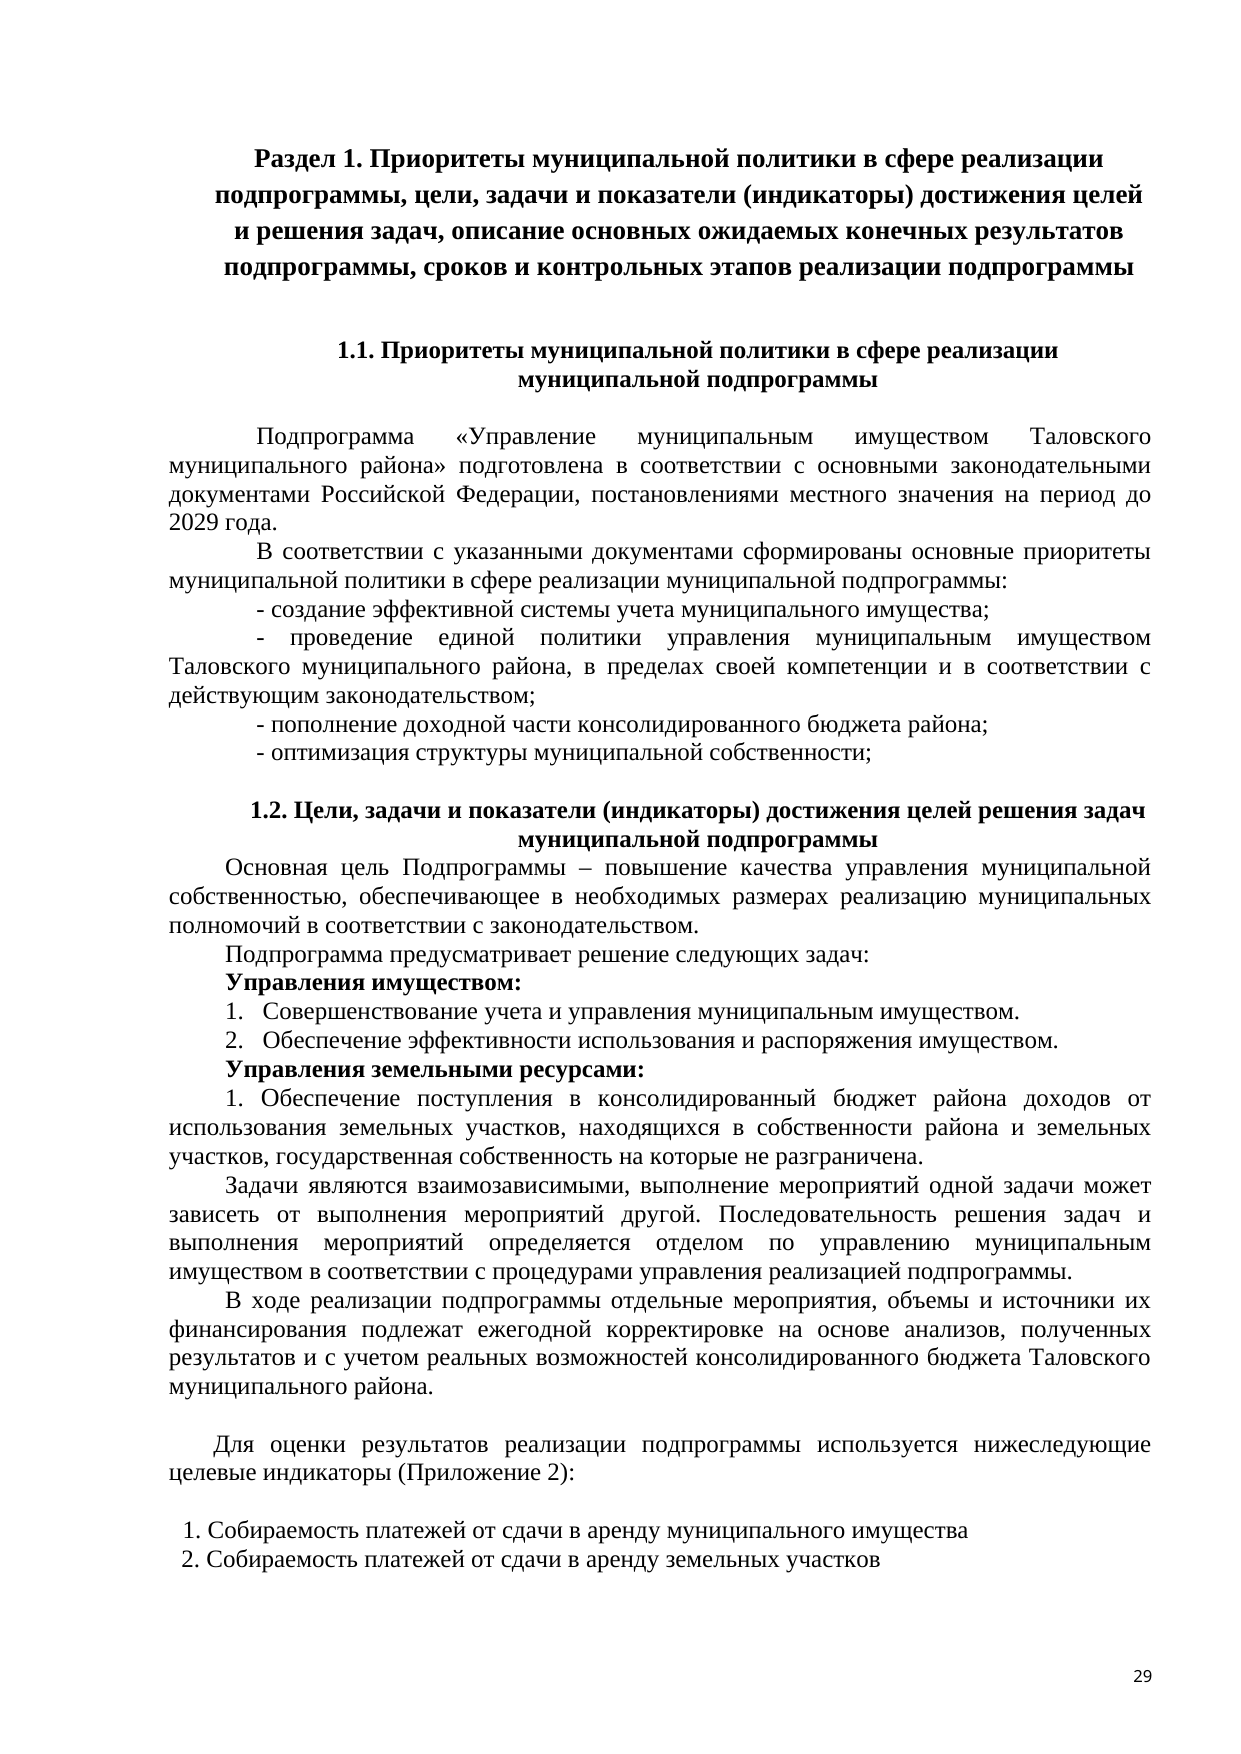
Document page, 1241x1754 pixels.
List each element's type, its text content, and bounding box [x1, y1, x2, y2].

text Подпрограмма «Управление муниципальным имуществом Таловского муниципального района» подготовлена в соответствии с основными законодательными документами Российской Федерации, постановлениями местного значения на период до 2029 года. [169, 421, 1152, 536]
list Обеспечение эффективности использования и распоряжения имуществом. [225, 1025, 1152, 1054]
text 1. Собираемость платежей от сдачи в аренду муниципального имущества [176, 1515, 1143, 1544]
text Управления земельными ресурсами: [169, 1054, 1152, 1082]
text - оптимизация структуры муниципальной собственности; [169, 737, 1152, 766]
text 1. Обеспечение поступления в консолидированный бюджет района доходов от использования земельных участков, находящихся в собственности района и земельных участков, государственная собственность на которые не разграничена. [169, 1082, 1152, 1170]
text Основная цель Подпрограммы – повышение качества управления муниципальной собственностью, обеспечивающее в необходимых размерах реализацию муниципальных полномочий в соответствии с законодательством. [169, 852, 1152, 939]
text В соответствии с указанными документами сформированы основные приоритеты муниципальной политики в сфере реализации муниципальной подпрограммы: [169, 536, 1152, 594]
text Задачи являются взаимозависимыми, выполнение мероприятий одной задачи может зависеть от выполнения мероприятий другой. Последовательность решения задач и выполнения мероприятий определяется отделом по управлению муниципальным имуществом в соответствии с процедурами управления реализацией подпрограммы. [169, 1170, 1152, 1285]
text - создание эффективной системы учета муниципального имущества; [169, 594, 1152, 622]
text Для оценки результатов реализации подпрограммы используется нижеследующие целевые индикаторы (Приложение 2): [169, 1429, 1152, 1486]
text Управления имуществом: [169, 967, 1152, 996]
text В ходе реализации подпрограммы отдельные мероприятия, объемы и источники их финансирования подлежат ежегодной корректировке на основе анализов, полученных результатов и с учетом реальных возможностей консолидированного бюджета Таловского муниципального района. [169, 1285, 1152, 1400]
text Раздел 1. Приоритеты муниципальной политики в сфере реализации подпрограммы, цели, задачи и показатели (индикаторы) достижения целей и решения задач, описание основных ожидаемых конечных результатов подпрограммы, сроков и контрольных этапов реализации подпрограммы [206, 142, 1152, 281]
text - пополнение доходной части консолидированного бюджета района; [169, 709, 1152, 737]
text 1.1. Приоритеты муниципальной политики в сфере реализации муниципальной подпрограммы [244, 335, 1152, 392]
list Совершенствование учета и управления муниципальным имуществом. [225, 996, 1152, 1025]
text 1.2. Цели, задачи и показатели (индикаторы) достижения целей решения задач муниципальной подпрограммы [244, 795, 1152, 852]
text 2. Собираемость платежей от сдачи в аренду земельных участков [169, 1544, 1152, 1572]
text - проведение единой политики управления муниципальным имуществом Таловского муниципального района, в пределах своей компетенции и в соответствии с действующим законодательством; [169, 622, 1152, 709]
text Подпрограмма предусматривает решение следующих задач: [169, 939, 1152, 967]
